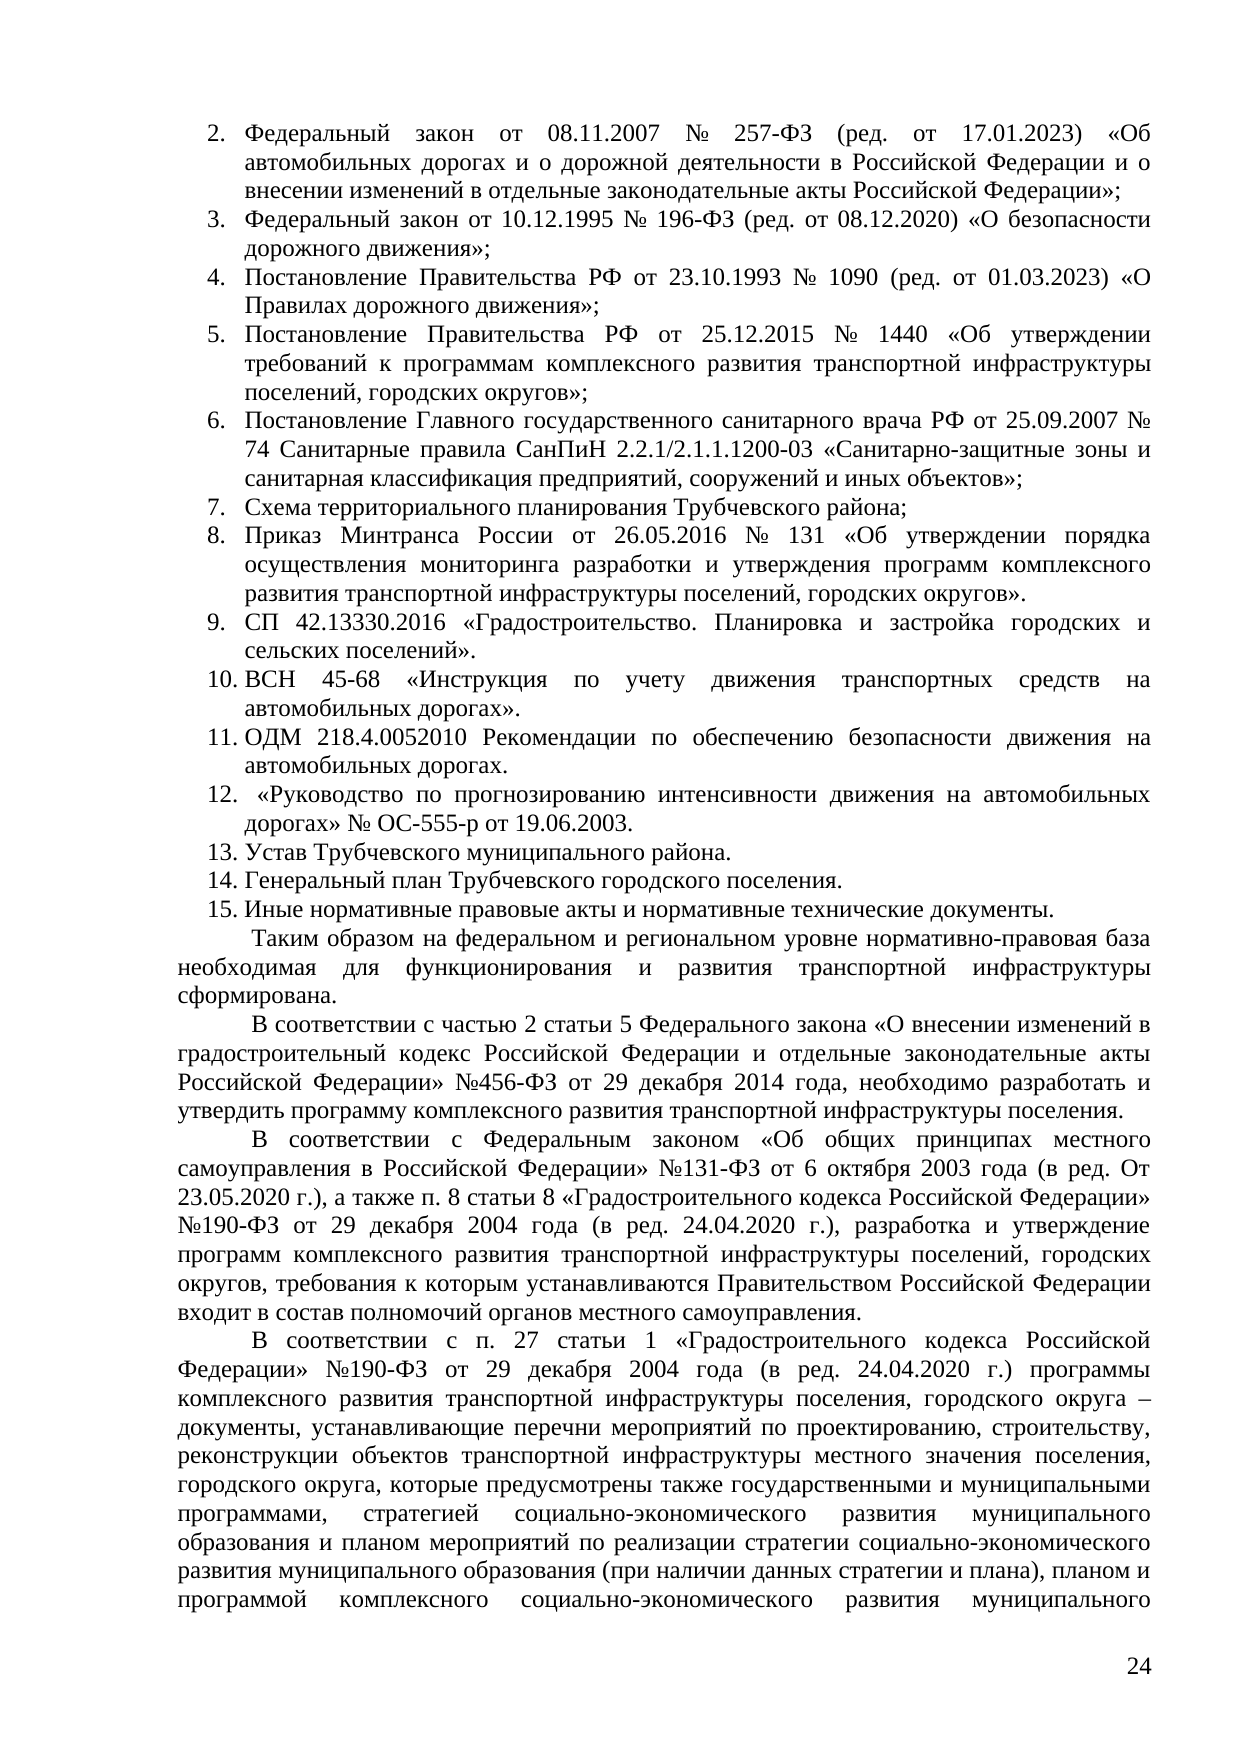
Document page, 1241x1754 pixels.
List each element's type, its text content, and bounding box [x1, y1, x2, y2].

list Постановление Правительства РФ от 25.12.2015 № 1440 «Об утверждении требований к программам комплексного развития транспортной инфраструктуры поселений, городских округов»; [207, 319, 1152, 406]
list Иные нормативные правовые акты и нормативные технические документы. [207, 894, 1152, 923]
list Федеральный закон от 08.11.2007 № 257-ФЗ (ред. от 17.01.2023) «Об автомобильных дорогах и о дорожной деятельности в Российской Федерации и о внесении изменений в отдельные законодательные акты Российской Федерации»; [207, 118, 1152, 204]
list Федеральный закон от 10.12.1995 № 196-ФЗ (ред. от 08.12.2020) «О безопасности дорожного движения»; [207, 204, 1152, 262]
list «Руководство по прогнозированию интенсивности движения на автомобильных дорогах» № ОС-555-р от 19.06.2003. [207, 779, 1152, 837]
list ВСН 45-68 «Инструкция по учету движения транспортных средств на автомобильных дорогах». [207, 664, 1152, 722]
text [177, 1326, 1152, 1613]
text В соответствии с Федеральным законом «Об общих принципах местного самоуправления в Российской Федерации» №131-ФЗ от 6 октября 2003 года (в ред. От 23.05.2020 г.), а также п. 8 статьи 8 «Градостроительного кодекса Российской Федерации» №190-ФЗ от 29 декабря 2004 года (в ред. 24.04.2020 г.), разработка и утверждение программ комплексного развития транспортной инфраструктуры поселений, городских округов, требования к которым устанавливаются Правительством Российской Федерации входит в состав полномочий органов местного самоуправления. [177, 1124, 1152, 1326]
list Схема территориального планирования Трубчевского района; [207, 492, 1152, 521]
list Генеральный план Трубчевского городского поселения. [207, 866, 1152, 894]
text В соответствии с частью 2 статьи 5 Федерального закона «О внесении изменений в градостроительный кодекс Российской Федерации и отдельные законодательные акты Российской Федерации» №456-ФЗ от 29 декабря 2014 года, необходимо разработать и утвердить программу комплексного развития транспортной инфраструктуры поселения. [177, 1009, 1152, 1124]
list СП 42.13330.2016 «Градостроительство. Планировка и застройка городских и сельских поселений». [207, 607, 1152, 664]
list Постановление Правительства РФ от 23.10.1993 № 1090 (ред. от 01.03.2023) «О Правилах дорожного движения»; [207, 262, 1152, 319]
list Устав Трубчевского муниципального района. [207, 837, 1152, 866]
list Постановление Главного государственного санитарного врача РФ от 25.09.2007 № 74 Санитарные правила СанПиН 2.2.1/2.1.1.1200-03 «Санитарно-защитные зоны и санитарная классификация предприятий, сооружений и иных объектов»; [207, 406, 1152, 492]
list Приказ Минтранса России от 26.05.2016 № 131 «Об утверждении порядка осуществления мониторинга разработки и утверждения программ комплексного развития транспортной инфраструктуры поселений, городских округов». [207, 521, 1152, 607]
text Таким образом на федеральном и региональном уровне нормативно-правовая база необходимая для функционирования и развития транспортной инфраструктуры сформирована. [177, 923, 1152, 1009]
list ОДМ 218.4.0052010 Рекомендации по обеспечению безопасности движения на автомобильных дорогах. [207, 722, 1152, 779]
